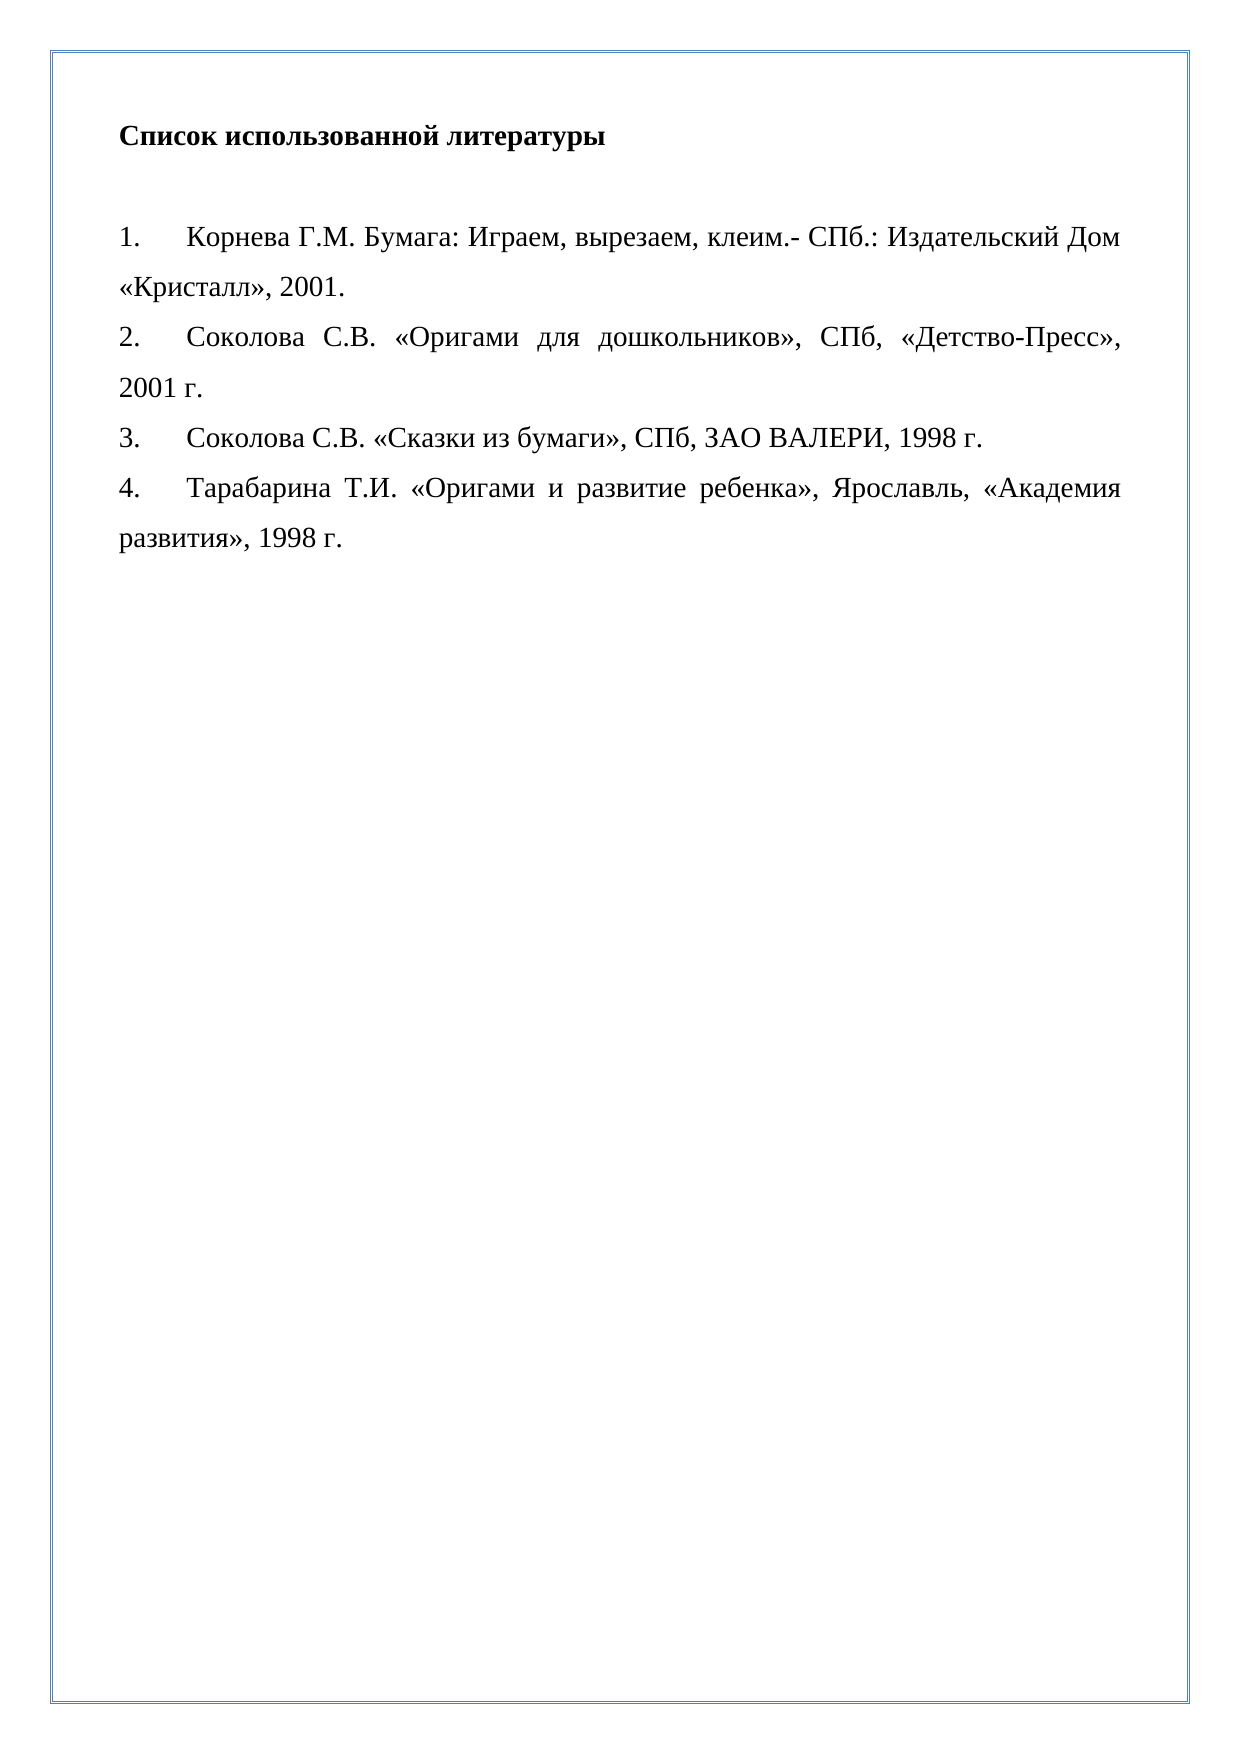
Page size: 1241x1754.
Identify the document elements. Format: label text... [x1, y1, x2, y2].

text Список использованной литературы [118, 118, 1122, 152]
list Соколова С.В. «Сказки из бумаги», СПб, ЗАО ВАЛЕРИ, 1998 г. [118, 420, 1122, 453]
list Корнева Г.М. Бумага: Играем, вырезаем, клеим.- СПб.: Издательский Дом «Кристалл», 2001. [118, 219, 1122, 303]
list Соколова С.В. «Оригами для дошкольников», СПб, «Детство-Пресс», 2001 г. [118, 319, 1122, 403]
list Тарабарина Т.И. «Оригами и развитие ребенка», Ярославль, «Академия развития», 1998 г. [118, 470, 1122, 554]
